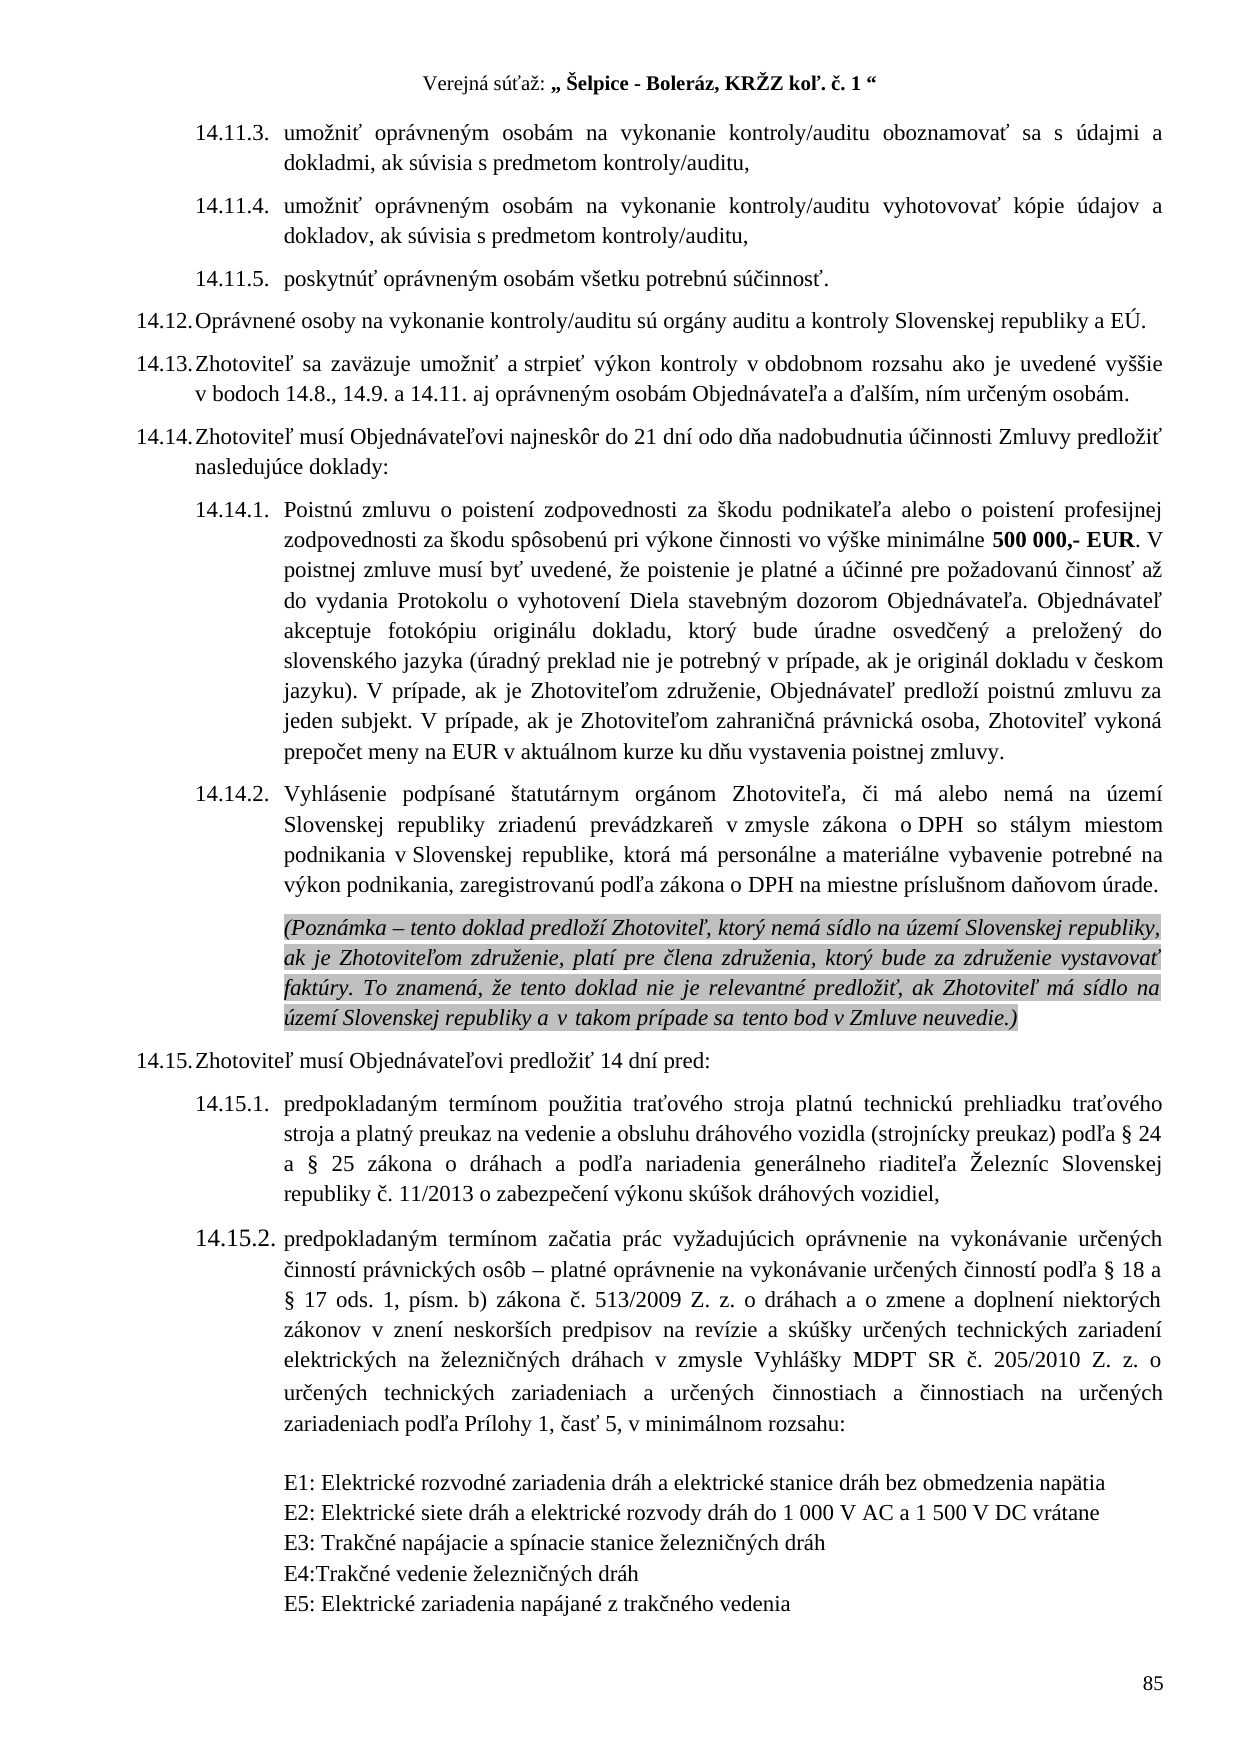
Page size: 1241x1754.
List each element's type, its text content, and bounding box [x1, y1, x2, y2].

list umožniť oprávneným osobám na vykonanie kontroly/auditu oboznamovať sa s údajmi a dokladmi, ak súvisia s predmetom kontroly/auditu, [195, 119, 1163, 176]
list Zhotoviteľ musí Objednávateľovi predložiť 14 dní pred: [136, 1047, 1163, 1073]
list E3: Trakčné napájacie a spínacie stanice železničných dráh [283, 1529, 1163, 1556]
list E1: Elektrické rozvodné zariadenia dráh a elektrické stanice dráh bez obmedzenia napätia [283, 1469, 1163, 1495]
list E4:Trakčné vedenie železničných dráh [283, 1559, 1163, 1586]
list poskytnúť oprávneným osobám všetku potrebnú súčinnosť. [195, 265, 1163, 291]
list Zhotoviteľ musí Objednávateľovi najneskôr do 21 dní odo dňa nadobudnutia účinnosti Zmluvy predložiť nasledujúce doklady: [136, 423, 1163, 480]
list E5: Elektrické zariadenia napájané z trakčného vedenia [283, 1590, 1163, 1616]
list Zhotoviteľ sa zaväzuje umožniť a strpieť výkon kontroly v obdobnom rozsahu ako je uvedené vyššie v bodoch 14.8., 14.9. a 14.11. aj oprávneným osobám Objednávateľa a ďalším, ním určeným osobám. [136, 350, 1163, 407]
list predpokladaným termínom použitia traťového stroja platnú technickú prehliadku traťového stroja a platný preukaz na vedenie a obsluhu dráhového vozidla (strojnícky preukaz) podľa § 24 a § 25 zákona o dráhach a podľa nariadenia generálneho riaditeľa Železníc Slovenskej republiky č. 11/2013 o zabezpečení výkonu skúšok dráhových vozidiel, [195, 1090, 1163, 1207]
list predpokladaným termínom začatia prác vyžadujúcich oprávnenie na vykonávanie určených činností právnických osôb – platné oprávnenie na vykonávanie určených činností podľa § 18 a § 17 ods. 1, písm. b) zákona č. 513/2009 Z. z. o dráhach a o zmene a doplnení niektorých zákonov v znení neskorších predpisov na revízie a skúšky určených technických zariadení elektrických na železničných dráhach v zmysle Vyhlášky MDPT SR č. 205/2010 Z. z. o určených technických zariadeniach a určených činnostiach a činnostiach na určených zariadeniach podľa Prílohy 1, časť 5, v minimálnom rozsahu: [195, 1223, 1163, 1436]
list Poistnú zmluvu o poistení zodpovednosti za škodu podnikateľa alebo o poistení profesijnej zodpovednosti za škodu spôsobenú pri výkone činnosti vo výške minimálne 500 000,- EUR. V poistnej zmluve musí byť uvedené, že poistenie je platné a účinné pre požadovanú činnosť až do vydania Protokolu o vyhotovení Diela stavebným dozorom Objednávateľa. Objednávateľ akceptuje fotokópiu originálu dokladu, ktorý bude úradne osvedčený a preložený do slovenského jazyka (úradný preklad nie je potrebný v prípade, ak je originál dokladu v českom jazyku). V prípade, ak je Zhotoviteľom združenie, Objednávateľ predloží poistnú zmluvu za jeden subjekt. V prípade, ak je Zhotoviteľom zahraničná právnická osoba, Zhotoviteľ vykoná prepočet meny na EUR v aktuálnom kurze ku dňu vystavenia poistnej zmluvy. [195, 496, 1163, 764]
list Vyhlásenie podpísané štatutárnym orgánom Zhotoviteľa, či má alebo nemá na území Slovenskej republiky zriadenú prevádzkareň v zmysle zákona o DPH so stálym miestom podnikania v Slovenskej republike, ktorá má personálne a materiálne vybavenie potrebné na výkon podnikania, zaregistrovanú podľa zákona o DPH na miestne príslušnom daňovom úrade. [195, 780, 1163, 897]
list E2: Elektrické siete dráh a elektrické rozvody dráh do 1 000 V AC a 1 500 V DC vrátane [283, 1499, 1163, 1526]
text (Poznámka – tento doklad predloží Zhotoviteľ, ktorý nemá sídlo na území Slovenskej republiky, ak je Zhotoviteľom združenie, platí pre člena združenia, ktorý bude za združenie vystavovať faktúry. To znamená, že tento doklad nie je relevantné predložiť, ak Zhotoviteľ má sídlo na území Slovenskej republiky a v takom prípade sa tento bod v Zmluve neuvedie.) [283, 914, 1163, 1031]
list umožniť oprávneným osobám na vykonanie kontroly/auditu vyhotovovať kópie údajov a dokladov, ak súvisia s predmetom kontroly/auditu, [195, 192, 1163, 248]
list Oprávnené osoby na vykonanie kontroly/auditu sú orgány auditu a kontroly Slovenskej republiky a EÚ. [136, 307, 1163, 334]
